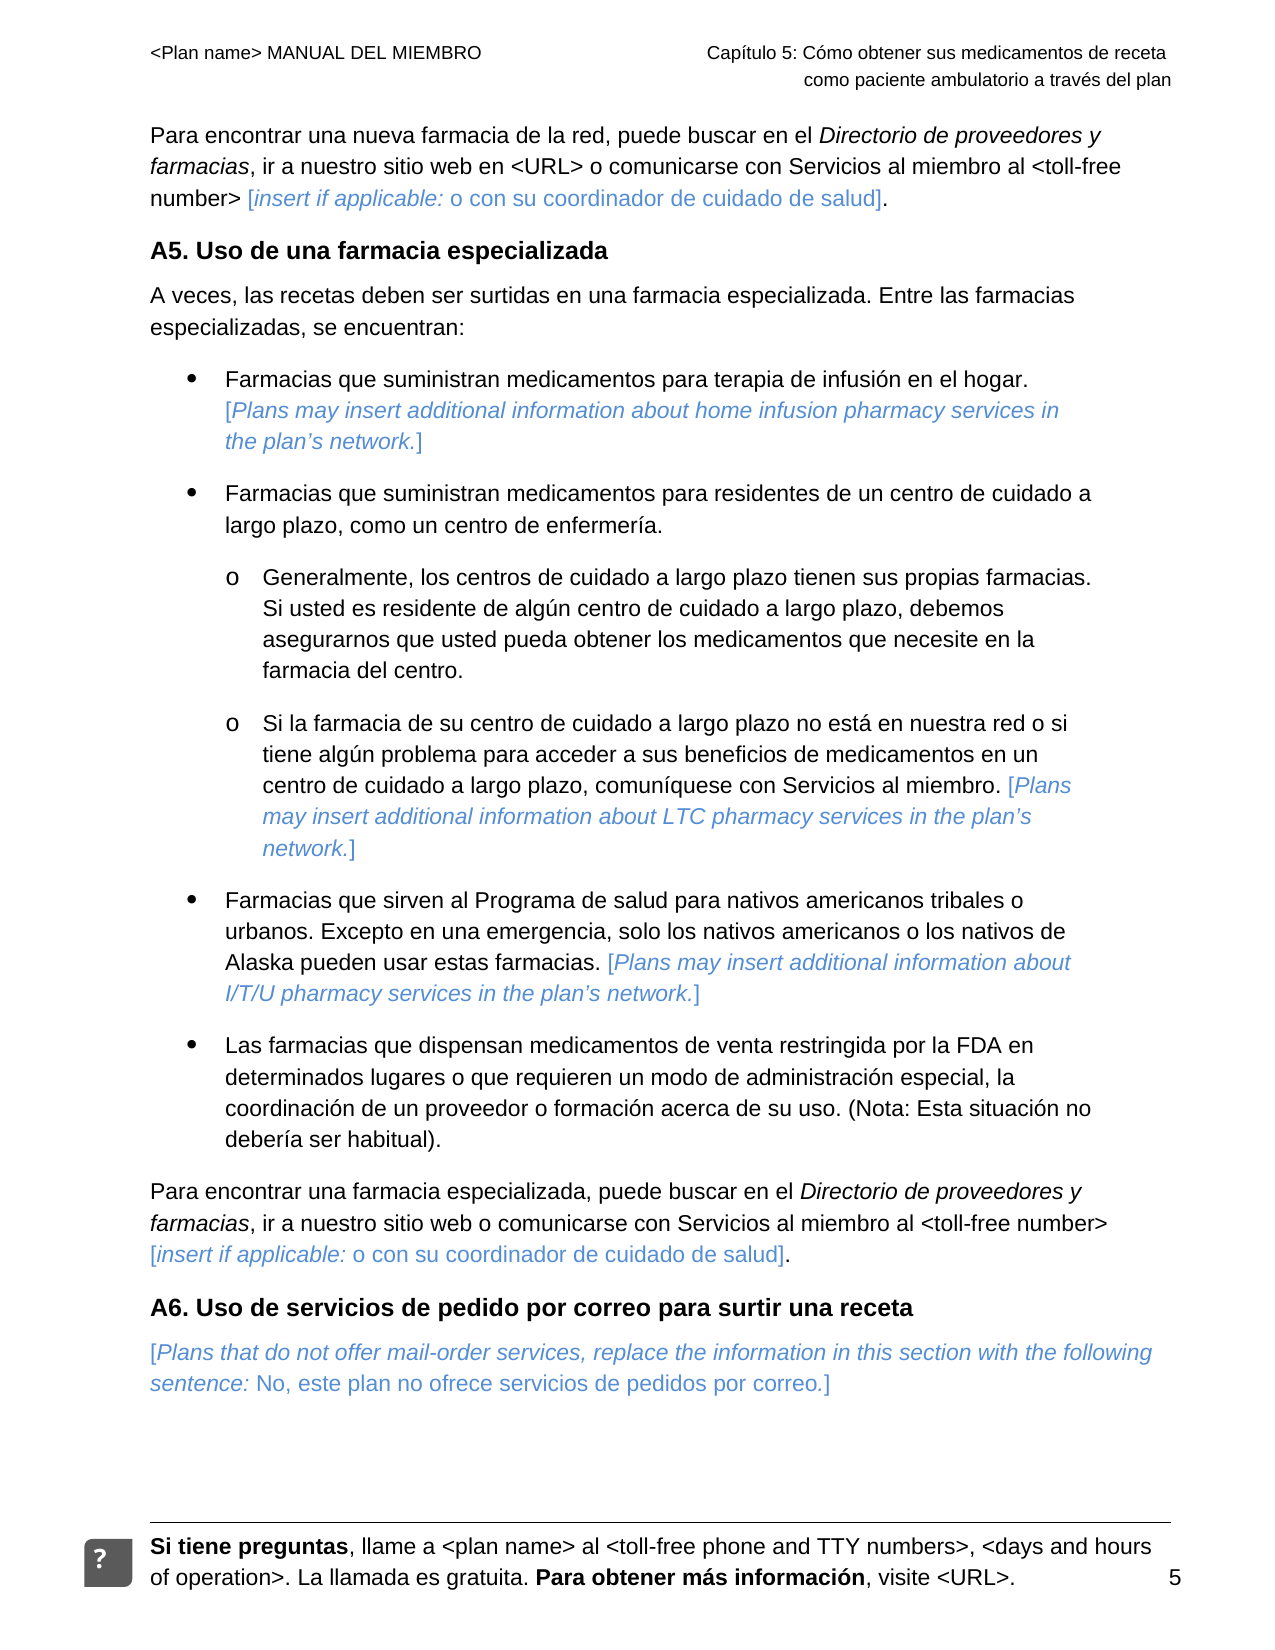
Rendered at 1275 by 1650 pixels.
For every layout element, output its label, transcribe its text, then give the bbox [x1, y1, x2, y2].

list Para encontrar una farmacia especializada, puede buscar en el Directorio de proveedores y farmacias, ir a nuestro sitio web o comunicarse con Servicios al miembro al <toll-free number> [insert if applicable: o con su coordinador de cuidado de salud]. [150, 1175, 1171, 1268]
list Generalmente, los centros de cuidado a largo plazo tienen sus propias farmacias. Si usted es residente de algún centro de cuidado a largo plazo, debemos asegurarnos que usted pueda obtener los medicamentos que necesite en la farmacia del centro. [225, 560, 1096, 685]
list Farmacias que suministran medicamentos para residentes de un centro de cuidado a largo plazo, como un centro de enfermería. [187, 477, 1096, 539]
subtitle A5. Uso de una farmacia especializada [150, 233, 1096, 266]
list Si la farmacia de su centro de cuidado a largo plazo no está en nuestra red o si tiene algún problema para acceder a sus beneficios de medicamentos en un centro de cuidado a largo plazo, comuníquese con Servicios al miembro. [Plans may insert additional information about LTC pharmacy services in the plan’s network.] [225, 706, 1096, 862]
list Para encontrar una nueva farmacia de la red, puede buscar en el Directorio de proveedores y farmacias, ir a nuestro sitio web en <URL> o comunicarse con Servicios al miembro al <toll-free number> [insert if applicable: o con su coordinador de cuidado de salud]. [150, 118, 1171, 212]
text A veces, las recetas deben ser surtidas en una farmacia especializada. Entre las farmacias especializadas, se encuentran: [150, 279, 1171, 341]
list Las farmacias que dispensan medicamentos de venta restringida por la FDA en determinados lugares o que requieren un modo de administración especial, la coordinación de un proveedor o formación acerca de su uso. (Nota: Esta situación no debería ser habitual). [187, 1029, 1096, 1154]
text [Plans that do not offer mail-order services, replace the information in this section with the following sentence: No, este plan no ofrece servicios de pedidos por correo.] [150, 1335, 1171, 1398]
subtitle A6. Uso de servicios de pedido por correo para surtir una receta [150, 1289, 1096, 1323]
list Farmacias que suministran medicamentos para terapia de infusión en el hogar. [Plans may insert additional information about home infusion pharmacy services in the plan’s network.] [187, 362, 1096, 456]
list Farmacias que sirven al Programa de salud para nativos americanos tribales o urbanos. Excepto en una emergencia, solo los nativos americanos o los nativos de Alaska pueden usar estas farmacias. [Plans may insert additional information about I/T/U pharmacy services in the plan’s network.] [187, 883, 1096, 1008]
